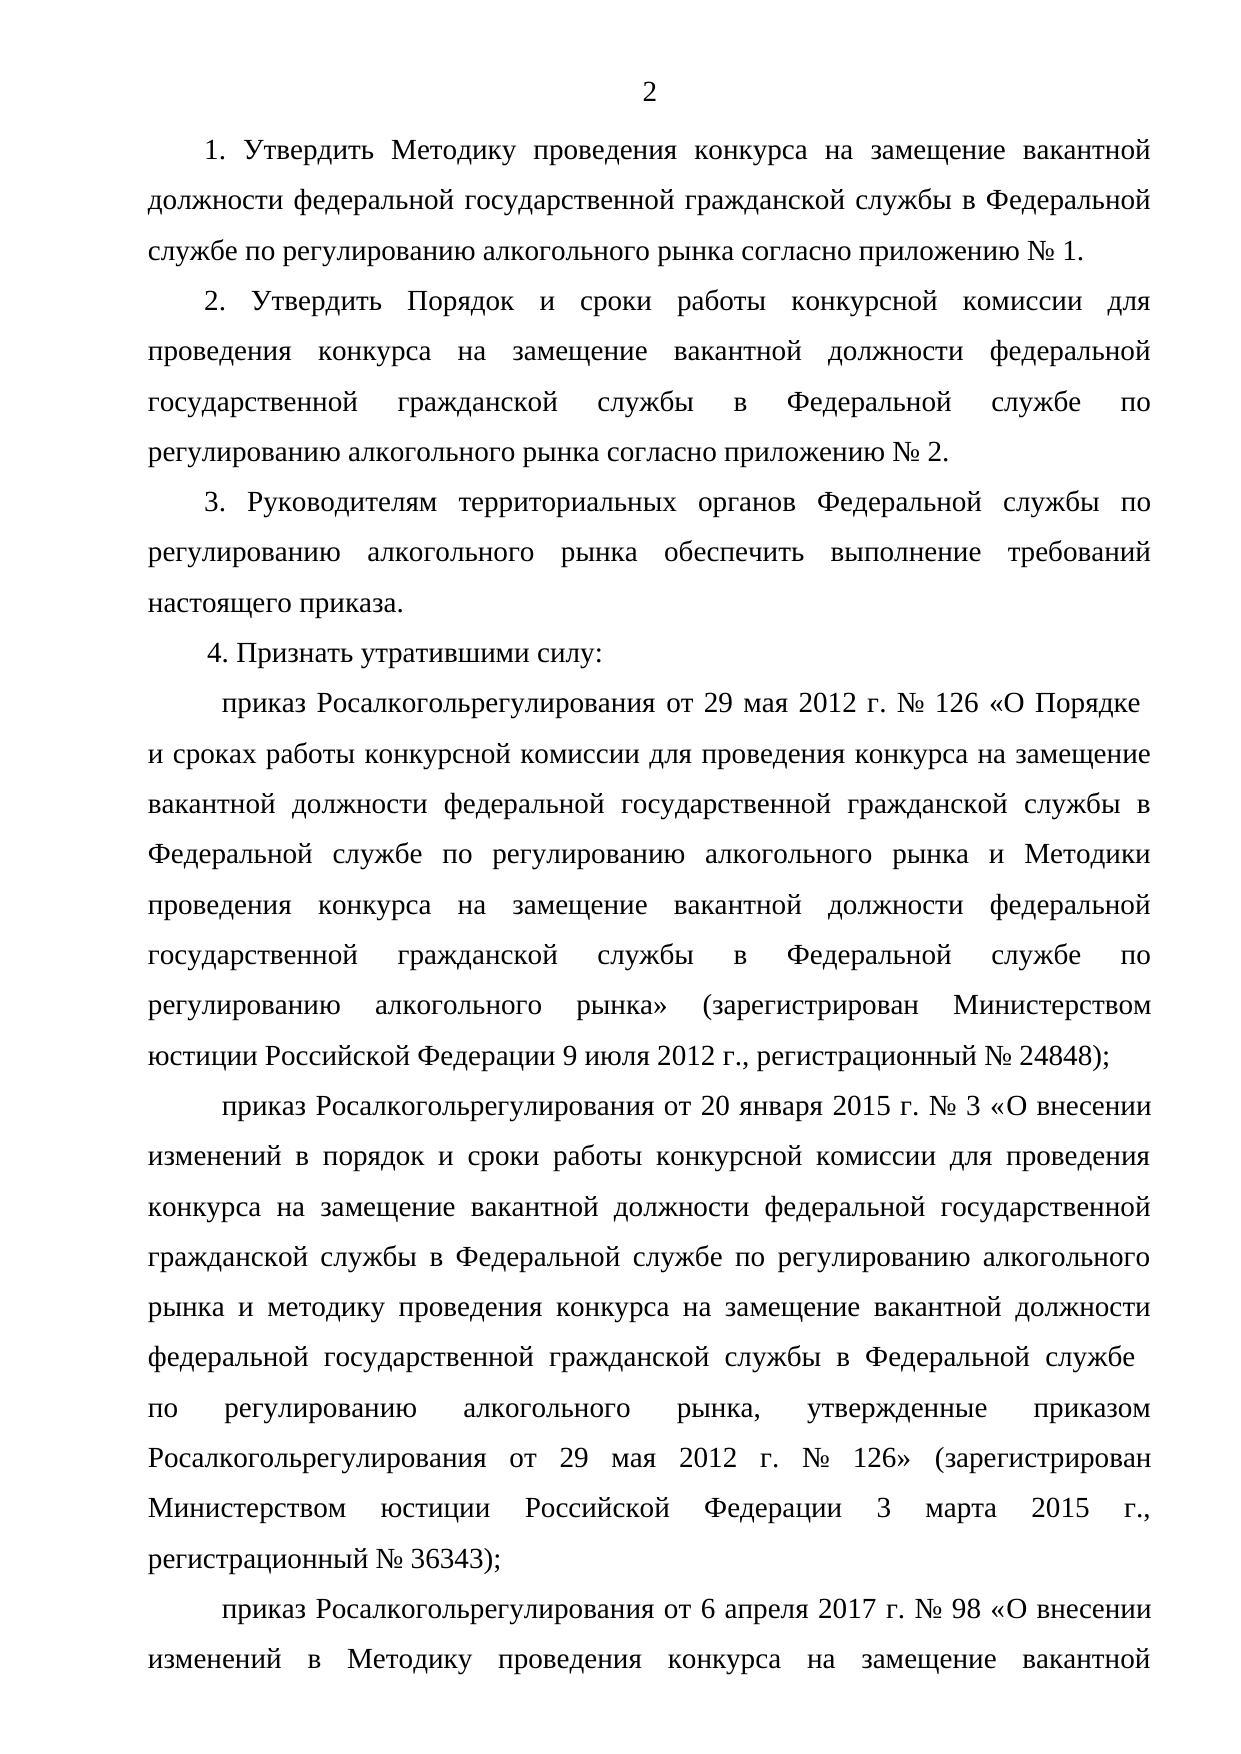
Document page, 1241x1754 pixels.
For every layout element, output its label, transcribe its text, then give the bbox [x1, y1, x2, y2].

text приказ Росалкогольрегулирования от 29 мая 2012 г. № 126 «О Порядке и сроках работы конкурсной комиссии для проведения конкурса на замещение вакантной должности федеральной государственной гражданской службы в Федеральной службе по регулированию алкогольного рынка и Методики проведения конкурса на замещение вакантной должности федеральной государственной гражданской службы в Федеральной службе по регулированию алкогольного рынка» (зарегистрирован Министерством юстиции Российской Федерации 9 июля 2012 г., регистрационный № 24848); [148, 686, 1152, 1071]
text 1. Утвердить Методику проведения конкурса на замещение вакантной должности федеральной государственной гражданской службы в Федеральной службе по регулированию алкогольного рынка согласно приложению № 1. [148, 132, 1152, 266]
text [148, 1591, 1152, 1675]
text приказ Росалкогольрегулирования от 20 января 2015 г. № 3 «О внесении изменений в порядок и сроки работы конкурсной комиссии для проведения конкурса на замещение вакантной должности федеральной государственной гражданской службы в Федеральной службе по регулированию алкогольного рынка и методику проведения конкурса на замещение вакантной должности федеральной государственной гражданской службы в Федеральной службе по регулированию алкогольного рынка, утвержденные приказом Росалкогольрегулирования от 29 мая 2012 г. № 126» (зарегистрирован Министерством юстиции Российской Федерации 3 марта 2015 г., регистрационный № 36343); [148, 1088, 1152, 1574]
text 3. Руководителям территориальных органов Федеральной службы по регулированию алкогольного рынка обеспечить выполнение требований настоящего приказа. [148, 484, 1152, 618]
text 2. Утвердить Порядок и сроки работы конкурсной комиссии для проведения конкурса на замещение вакантной должности федеральной государственной гражданской службы в Федеральной службе по регулированию алкогольного рынка согласно приложению № 2. [148, 283, 1152, 467]
text 4. Признать утратившими силу: [148, 635, 1152, 669]
